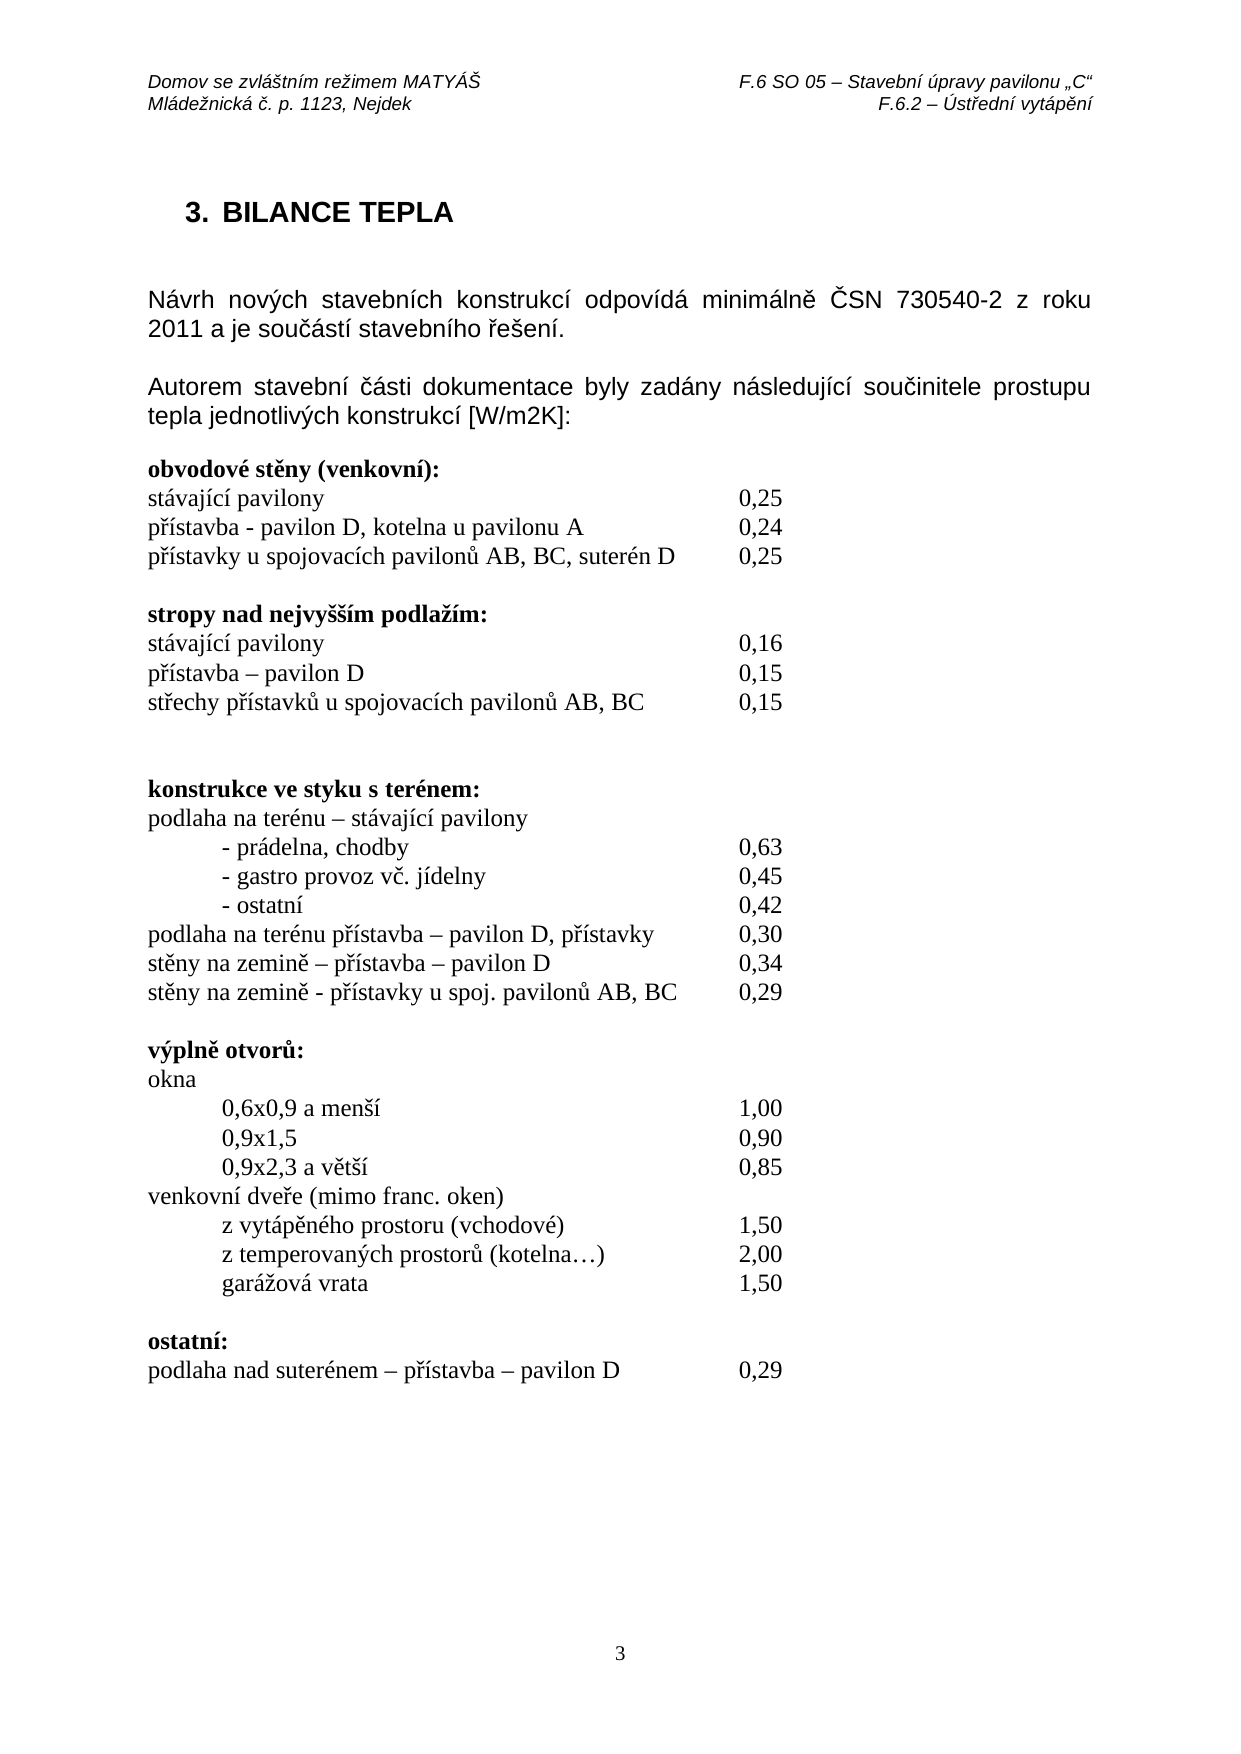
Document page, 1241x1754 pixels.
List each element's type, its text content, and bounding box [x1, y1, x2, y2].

text venkovní dveře (mimo franc. oken) [148, 1181, 1092, 1209]
text stěny na zemině – přístavba – pavilon D 0,34 [148, 948, 1092, 977]
text Autorem stavební části dokumentace byly zadány následující součinitele prostupu tepla jednotlivých konstrukcí [W/m2K]: [148, 372, 1092, 430]
text stropy nad nejvyšším podlažím: [148, 599, 1092, 628]
text z vytápěného prostoru (vchodové) 1,50 [148, 1209, 1092, 1239]
text 0,9x2,3 a větší 0,85 [148, 1151, 1092, 1181]
text přístavky u spojovacích pavilonů AB, BC, suterén D 0,25 [148, 541, 1092, 570]
text podlaha na terénu – stávající pavilony [148, 803, 1092, 832]
text podlaha na terénu přístavba – pavilon D, přístavky 0,30 [148, 919, 1092, 948]
text obvodové stěny (venkovní): [148, 454, 1092, 483]
text z temperovaných prostorů (kotelna…) 2,00 [148, 1239, 1092, 1268]
text 0,6x0,9 a menší 1,00 [148, 1093, 1092, 1122]
text okna [148, 1064, 1092, 1093]
text - prádelna, chodby 0,63 [148, 832, 1092, 861]
subtitle BILANCE TEPLA [185, 195, 1092, 228]
text podlaha nad suterénem – přístavba – pavilon D 0,29 [148, 1355, 1092, 1384]
text - ostatní 0,42 [148, 890, 1092, 919]
text Návrh nových stavebních konstrukcí odpovídá minimálně ČSN 730540-2 z roku 2011 a je součástí stavebního řešení. [148, 284, 1092, 343]
text konstrukce ve styku s terénem: [148, 774, 1092, 803]
text přístavba – pavilon D 0,15 [148, 657, 1092, 686]
text garážová vrata 1,50 [148, 1268, 1092, 1297]
text stěny na zemině - přístavky u spoj. pavilonů AB, BC 0,29 [148, 977, 1092, 1006]
text ostatní: [148, 1326, 1092, 1355]
text přístavba - pavilon D, kotelna u pavilonu A 0,24 [148, 512, 1092, 541]
text stávající pavilony 0,25 [148, 483, 1092, 512]
text 0,9x1,5 0,90 [148, 1122, 1092, 1151]
text - gastro provoz vč. jídelny 0,45 [148, 861, 1092, 890]
text výplně otvorů: [148, 1035, 1092, 1064]
text střechy přístavků u spojovacích pavilonů AB, BC 0,15 [148, 686, 1092, 716]
text stávající pavilony 0,16 [148, 628, 1092, 657]
